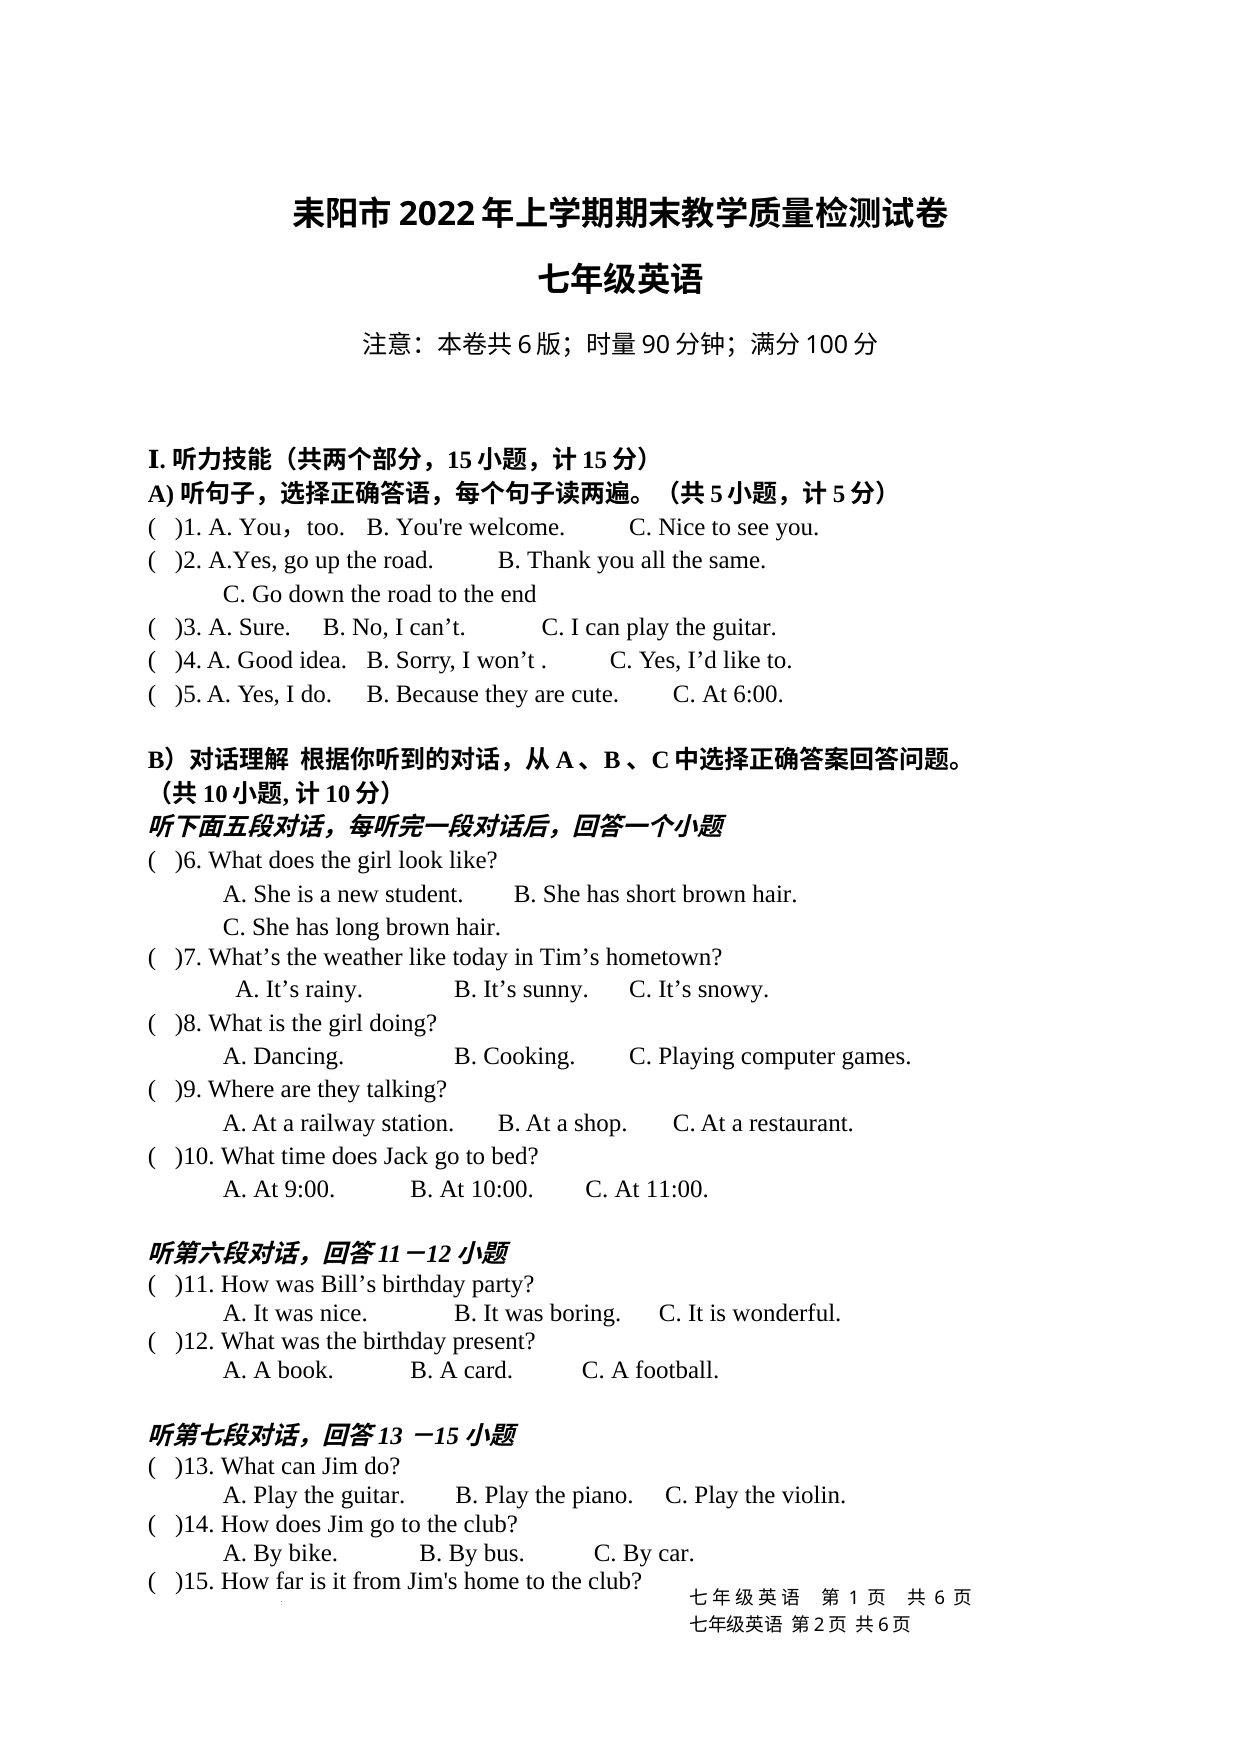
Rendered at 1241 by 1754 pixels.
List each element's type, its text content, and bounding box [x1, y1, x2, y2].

text A. At a railway station. B. At a shop. C. At a restaurant. [197, 1104, 1093, 1138]
text B）对话理解 根据你听到的对话，从A 、B 、C中选择正确答案回答问题。 [148, 742, 1093, 776]
text ( )12. What was the birthday present? [148, 1326, 1093, 1355]
text 听第六段对话，回答11－12小题 [148, 1238, 1093, 1269]
text ( )10. What time does Jack go to bed? [148, 1138, 1093, 1171]
text A. It was nice. B. It was boring. C. It is wonderful. [148, 1298, 1093, 1326]
text ( )14. How does Jim go to the club? [148, 1509, 1093, 1538]
text 听第七段对话，回答13 －15小题 [148, 1415, 1093, 1451]
list ( )7. What’s the weather like today in Tim’s hometown? [148, 942, 1093, 971]
list C. She has long brown hair. [148, 909, 1093, 942]
text ( )13. What can Jim do? [148, 1451, 1093, 1480]
text ( )3. A. Sure. B. No, I can’t. C. I can play the guitar. [148, 609, 1093, 642]
list She is a new student. B. She has short brown hair. [148, 876, 1093, 909]
text Ⅰ. 听力技能（共两个部分，15小题，计15分） [148, 442, 1093, 476]
text ( )9. Where are they talking? [148, 1071, 1093, 1104]
text C. Go down the road to the end [148, 576, 1093, 609]
text 听下面五段对话，每听完一段对话后，回答一个小题 [148, 809, 1093, 842]
text ( )1. A. You，too. B. You're welcome. C. Nice to see you. [148, 509, 1093, 542]
text A. A book. B. A card. C. A football. [148, 1355, 1093, 1384]
text ( )2. A.Yes, go up the road. B. Thank you all the same. [148, 542, 1093, 576]
text （共10小题, 计10分） [148, 776, 1093, 809]
text ( )4. A. Good idea. B. Sorry, I won’t . C. Yes, I’d like to. [148, 642, 1093, 676]
text A. Play the guitar. B. Play the piano. C. Play the violin. [148, 1480, 1093, 1509]
list A. It’s rainy. B. It’s sunny. C. It’s snowy. [235, 971, 1093, 1004]
text ( )5. A. Yes, I do. B. Because they are cute. C. At 6:00. [148, 676, 1093, 709]
text ( )6. What does the girl look like? [148, 842, 1093, 876]
text ( )15. How far is it from Jim's home to the club? [148, 1566, 1093, 1595]
text A) 听句子，选择正确答语，每个句子读两遍。（共5小题，计5分） [148, 476, 1093, 509]
text A. By bike. B. By bus. C. By car. [148, 1538, 1093, 1566]
text 耒阳市2022年上学期期末教学质量检测试卷 [148, 178, 1093, 244]
text ( )11. How was Bill’s birthday party? [148, 1269, 1093, 1298]
text A. At 9:00. B. At 10:00. C. At 11:00. [148, 1171, 1093, 1204]
text A. Dancing. B. Cooking. C. Playing computer games. [148, 1038, 1093, 1071]
text 注意：本卷共6版；时量90分钟；满分100分 [148, 310, 1093, 376]
text 七年级英语 [148, 244, 1093, 310]
list ( )8. What is the girl doing? [148, 1004, 1093, 1038]
